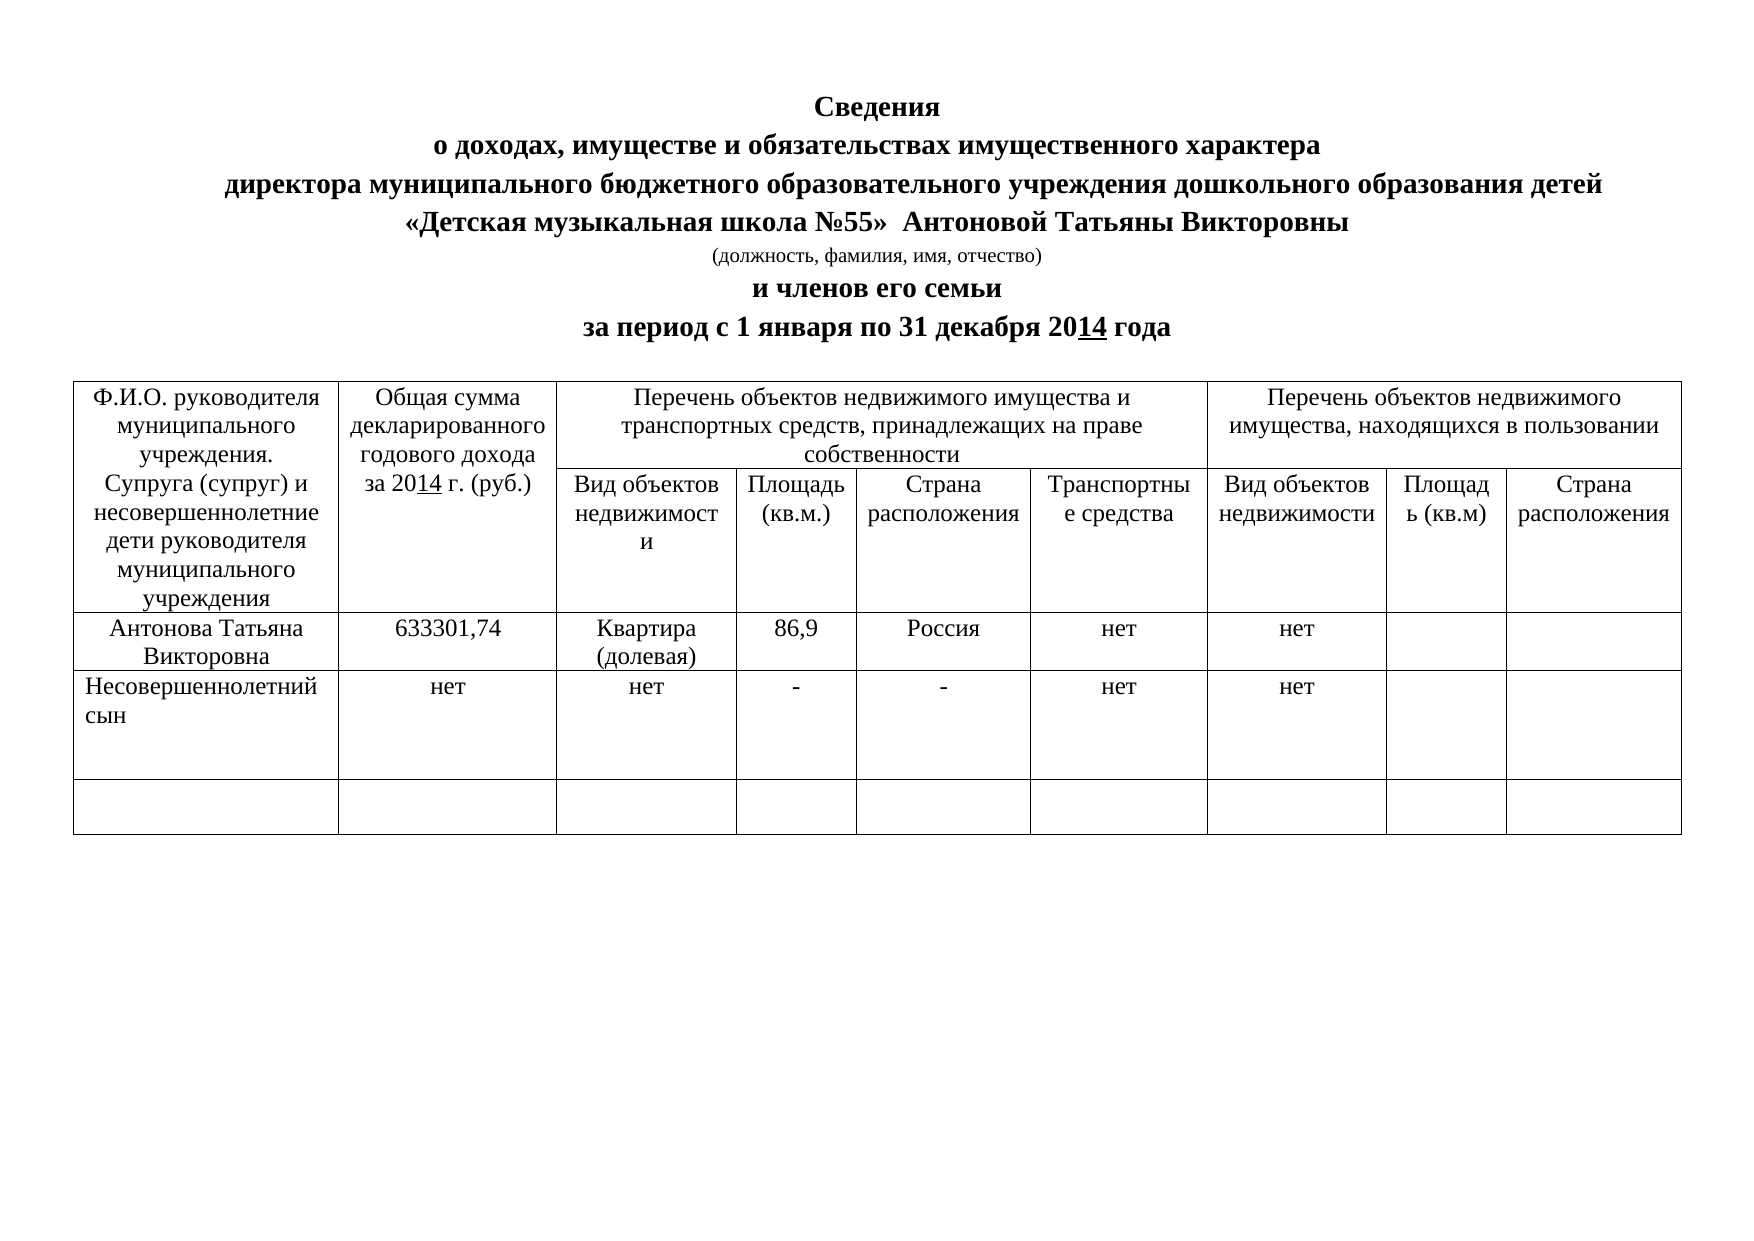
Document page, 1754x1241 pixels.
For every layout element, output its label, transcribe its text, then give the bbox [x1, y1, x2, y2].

table_cell Площадь (кв.м.) [737, 469, 856, 612]
table_cell 633301,74 [339, 613, 556, 670]
table_cell нет [1031, 613, 1207, 670]
table_cell - [857, 671, 1030, 779]
table_header Перечень объектов недвижимого имущества и транспортных средств, принадлежащих на праве собственности [557, 382, 1207, 468]
table_header Ф.И.О. руководителя муниципального учреждения. Супруга (супруг) и несовершеннолетние дети руководителя муниципального учреждения [74, 382, 338, 612]
table_cell [1387, 613, 1506, 670]
table_cell [1031, 780, 1207, 834]
table_cell Вид объектов недвижимости [557, 469, 736, 612]
table_cell Квартира (долевая) [557, 613, 736, 670]
table_cell Страна расположения [1507, 469, 1681, 612]
table_cell [557, 780, 736, 834]
table_cell нет [557, 671, 736, 779]
table_cell [1507, 780, 1681, 834]
table_cell [1208, 780, 1386, 834]
table_cell нет [339, 671, 556, 779]
table_cell - [737, 671, 856, 779]
table_header Перечень объектов недвижимого имущества, находящихся в пользовании [1208, 382, 1681, 468]
table_cell Несовершеннолетний сын [74, 671, 338, 779]
text о доходах, имуществе и обязательствах имущественного характера [118, 127, 1636, 161]
table_cell Антонова Татьяна Викторовна [74, 613, 338, 670]
table_cell [1387, 780, 1506, 834]
text директора муниципального бюджетного образовательного учреждения дошкольного образования детей «Детская музыкальная школа №55» Антоновой Татьяны Викторовны [118, 166, 1636, 238]
table_cell 86,9 [737, 613, 856, 670]
table_cell нет [1031, 671, 1207, 779]
table_header Общая сумма декларированного годового дохода за 2014 г. (руб.) [339, 382, 556, 612]
table_cell Транспортные средства [1031, 469, 1207, 612]
table_cell [857, 780, 1030, 834]
text (должность, фамилия, имя, отчество) [118, 243, 1636, 267]
table_cell [1387, 671, 1506, 779]
text Cведения [118, 89, 1636, 122]
table_cell нет [1208, 613, 1386, 670]
text за период с 1 января по 31 декабря 2014 года [118, 309, 1636, 342]
table_cell [737, 780, 856, 834]
table_cell [1507, 671, 1681, 779]
table_cell Страна расположения [857, 469, 1030, 612]
table_cell Площадь (кв.м) [1387, 469, 1506, 612]
table_cell [1507, 613, 1681, 670]
text и членов его семьи [118, 270, 1636, 304]
table_cell нет [1208, 671, 1386, 779]
table_cell Вид объектов недвижимости [1208, 469, 1386, 612]
table_cell Россия [857, 613, 1030, 670]
table_cell [339, 780, 556, 834]
table_cell [74, 780, 338, 834]
